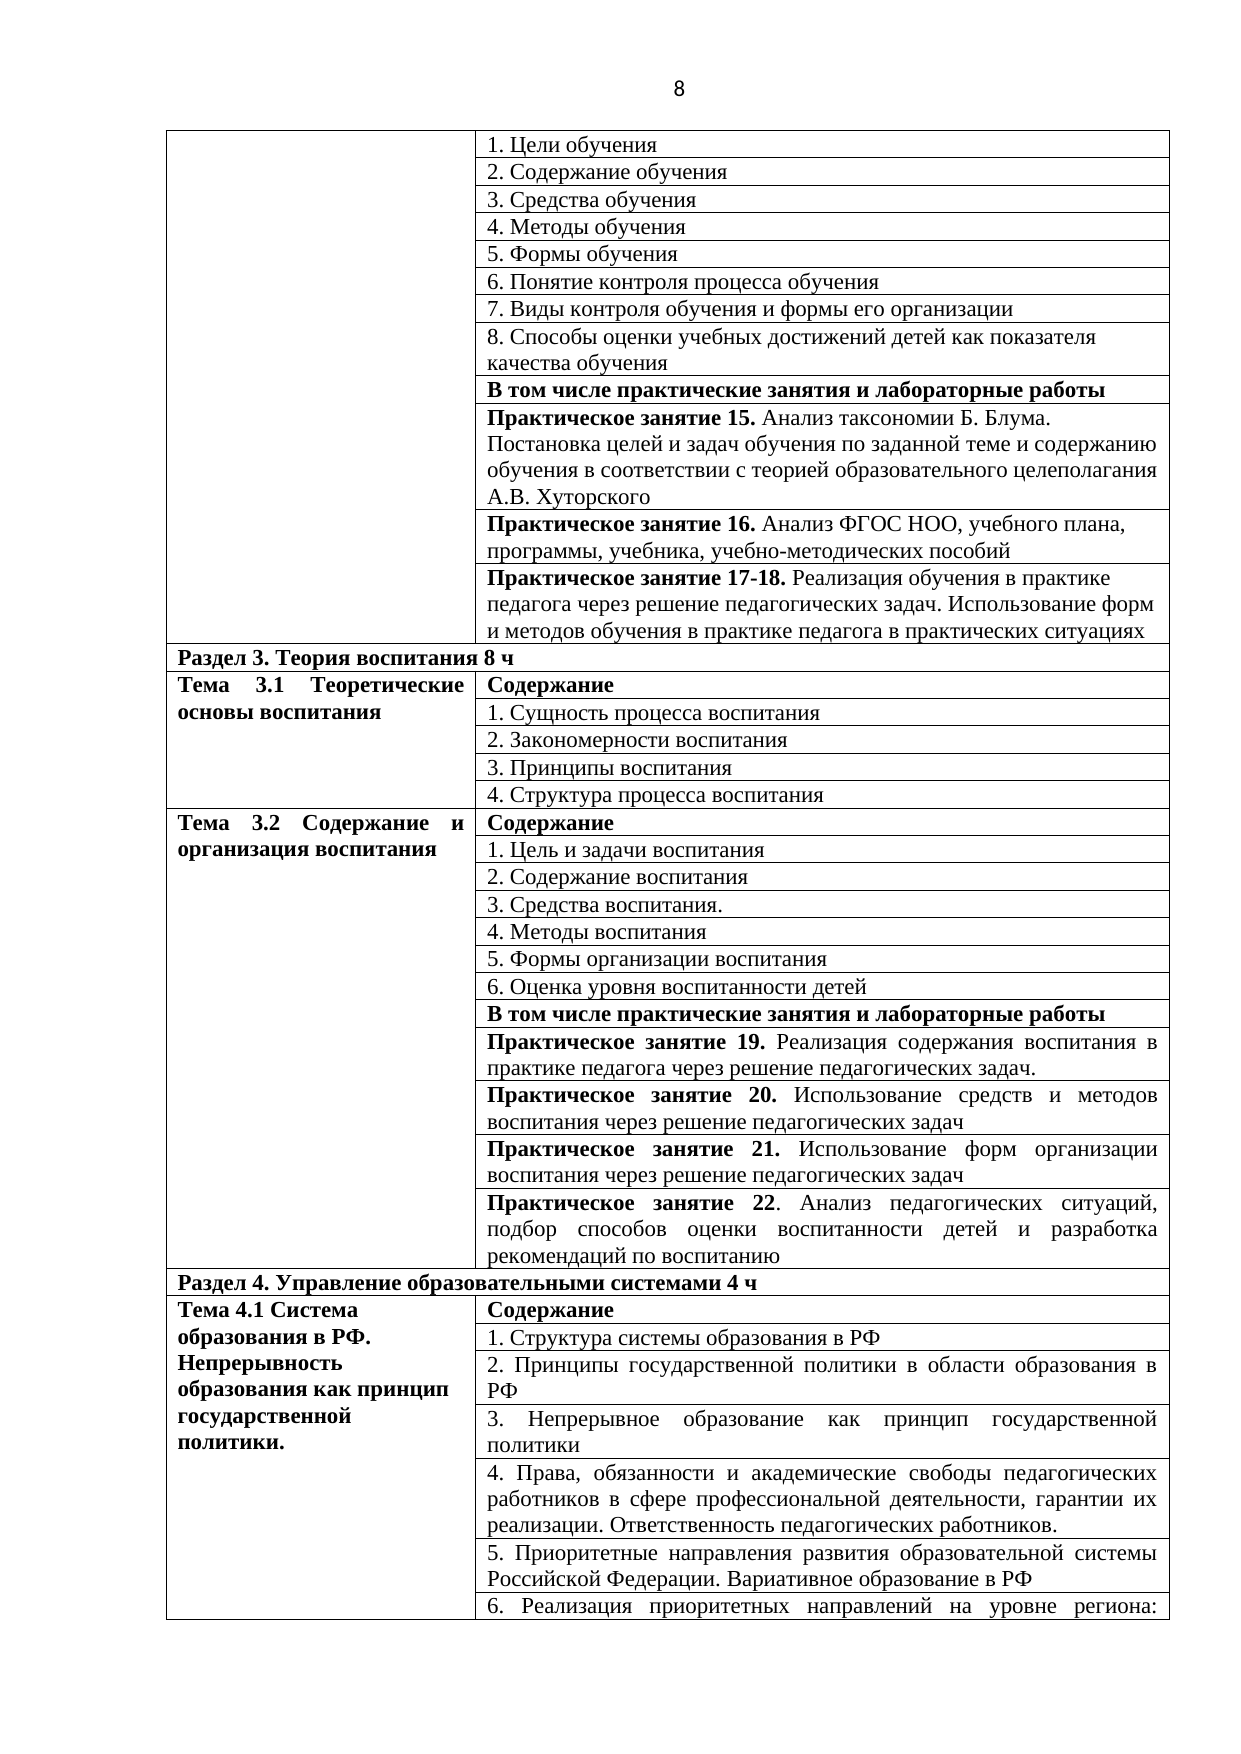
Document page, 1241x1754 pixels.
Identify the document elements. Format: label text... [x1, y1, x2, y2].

table_cell Содержание [476, 809, 1169, 835]
table_cell 4. Структура процесса воспитания [476, 781, 1169, 807]
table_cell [476, 1593, 1169, 1619]
table_cell 5. Формы организации воспитания [476, 946, 1169, 972]
table_cell Практическое занятие 22. Анализ педагогических ситуаций, подбор способов оценки воспитанности детей и разработка рекомендаций по воспитанию [476, 1189, 1169, 1268]
table_cell Содержание [476, 672, 1169, 698]
table_cell В том числе практические занятия и лабораторные работы [476, 1000, 1169, 1027]
table_cell 1. Цели обучения [476, 131, 1169, 157]
table_cell Практическое занятие 15. Анализ таксономии Б. Блума. Постановка целей и задач обучения по заданной теме и содержанию обучения в соответствии с теорией образовательного целеполагания А.В. Хуторского [476, 404, 1169, 509]
table_cell 3. Принципы воспитания [476, 754, 1169, 780]
table_cell 1. Сущность процесса воспитания [476, 699, 1169, 725]
table_cell 8. Способы оценки учебных достижений детей как показателя качества обучения [476, 323, 1169, 375]
table_cell 6. Понятие контроля процесса обучения [476, 268, 1169, 294]
table_cell 7. Виды контроля обучения и формы его организации [476, 295, 1169, 322]
table_cell 2. Содержание воспитания [476, 863, 1169, 890]
table_cell 2. Принципы государственной политики в области образования в РФ [476, 1351, 1169, 1404]
table_cell 3. Средства обучения [476, 186, 1169, 212]
table_cell Раздел 4. Управление образовательными системами 4 ч [167, 1269, 1169, 1295]
table_cell Тема 3.1 Теоретические основы воспитания [167, 672, 475, 807]
table_cell 2. Содержание обучения [476, 158, 1169, 185]
table_cell 2. Закономерности воспитания [476, 726, 1169, 753]
table_cell 5. Формы обучения [476, 241, 1169, 267]
table_cell Практическое занятие 17-18. Реализация обучения в практике педагога через решение педагогических задач. Использование форм и методов обучения в практике педагога в практических ситуациях [476, 564, 1169, 643]
table_cell 5. Приоритетные направления развития образовательной системы Российской Федерации. Вариативное образование в РФ [476, 1539, 1169, 1592]
table_cell Практическое занятие 19. Реализация содержания воспитания в практике педагога через решение педагогических задач. [476, 1028, 1169, 1080]
table_cell 4. Методы обучения [476, 213, 1169, 239]
table_cell Раздел 3. Теория воспитания 8 ч [167, 644, 1169, 671]
table_cell 4. Методы воспитания [476, 918, 1169, 944]
table_cell Практическое занятие 16. Анализ ФГОС НОО, учебного плана, программы, учебника, учебно-методических пособий [476, 510, 1169, 563]
table_cell Тема 3.2 Содержание и организация воспитания [167, 809, 475, 1268]
table_cell Содержание [476, 1296, 1169, 1323]
table_cell 1. Структура системы образования в РФ [476, 1324, 1169, 1350]
table_cell Практическое занятие 21. Использование форм организации воспитания через решение педагогических задач [476, 1135, 1169, 1188]
table_cell 6. Оценка уровня воспитанности детей [476, 973, 1169, 999]
table_cell Практическое занятие 20. Использование средств и методов воспитания через решение педагогических задач [476, 1081, 1169, 1134]
table_cell 1. Цель и задачи воспитания [476, 836, 1169, 862]
table_cell 3. Средства воспитания. [476, 891, 1169, 917]
table_cell 3. Непрерывное образование как принцип государственной политики [476, 1405, 1169, 1458]
table_cell В том числе практические занятия и лабораторные работы [476, 376, 1169, 403]
table_cell 4. Права, обязанности и академические свободы педагогических работников в сфере профессиональной деятельности, гарантии их реализации. Ответственность педагогических работников. [476, 1459, 1169, 1538]
table_cell Тема 4.1 Система образования в РФ. Непрерывность образования как принцип государственной политики. [167, 1296, 475, 1619]
